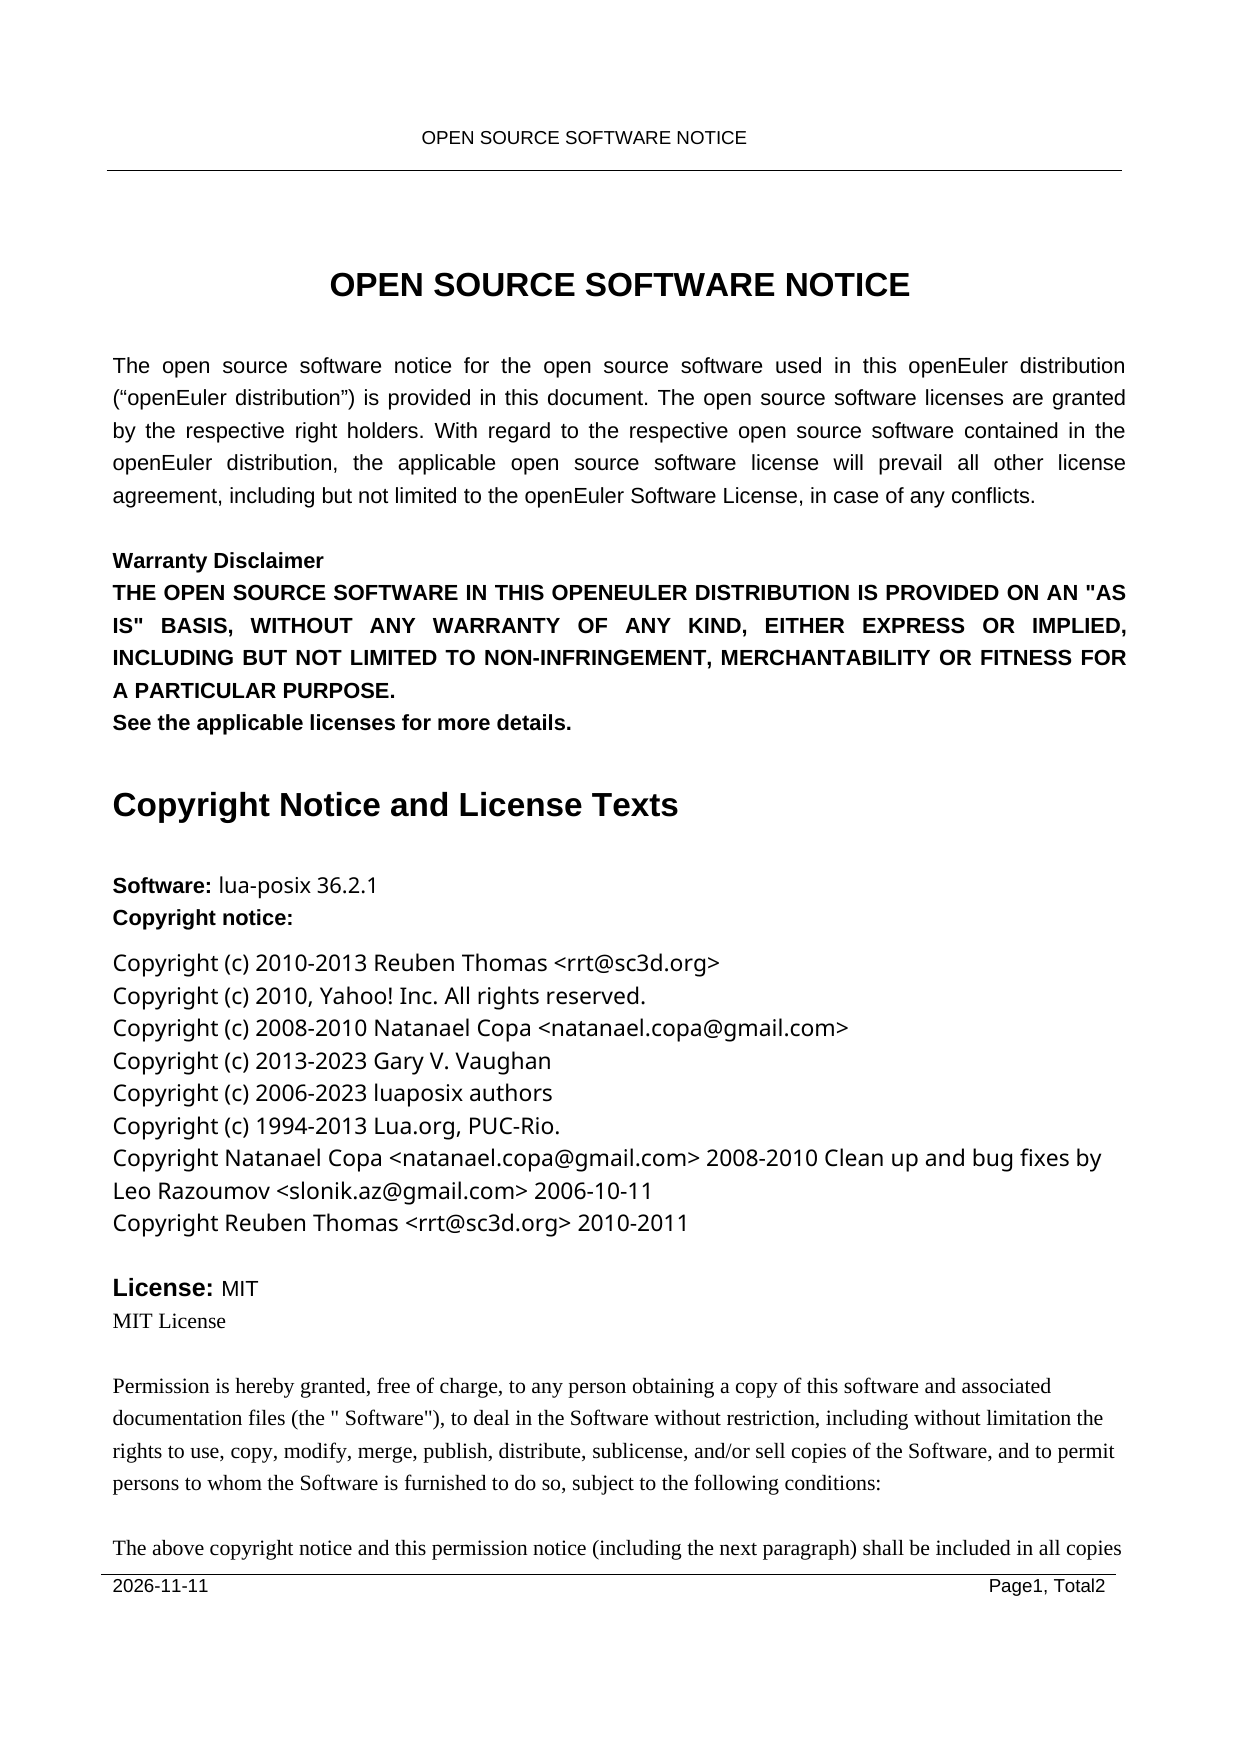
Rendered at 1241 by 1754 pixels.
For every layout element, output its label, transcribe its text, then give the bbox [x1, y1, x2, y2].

text Copyright (c) 2010-2013 Reuben Thomas <rrt@sc3d.org> Copyright (c) 2010, Yahoo! Inc. All rights reserved. Copyright (c) 2008-2010 Natanael Copa <natanael.copa@gmail.com> Copyright (c) 2013-2023 Gary V. Vaughan Copyright (c) 2006-2023 luaposix authors Copyright (c) 1994-2013 Lua.org, PUC-Rio. Copyright Natanael Copa <natanael.copa@gmail.com> 2008-2010 Clean up and bug fixes by Leo Razoumov <slonik.az@gmail.com> 2006-10-11 Copyright Reuben Thomas <rrt@sc3d.org> 2010-2011 [112, 947, 1128, 1272]
text The open source software notice for the open source software used in this openEuler distribution (“openEuler distribution”) is provided in this document. The open source software licenses are granted by the respective right holders. With regard to the respective open source software contained in the openEuler distribution, the applicable open source software license will prevail all other license agreement, including but not limited to the openEuler Software License, in case of any conflicts. [112, 349, 1128, 511]
title Software: lua-posix 36.2.1 [112, 869, 1128, 901]
text Copyright notice: [112, 901, 1128, 934]
text THE OPEN SOURCE SOFTWARE IN THIS OPENEULER DISTRIBUTION IS PROVIDED ON AN "AS IS" BASIS, WITHOUT ANY WARRANTY OF ANY KIND, EITHER EXPRESS OR IMPLIED, INCLUDING BUT NOT LIMITED TO NON-INFRINGEMENT, MERCHANTABILITY OR FITNESS FOR A PARTICULAR PURPOSE. See the applicable licenses for more details. [112, 576, 1128, 739]
text License: MIT [112, 1272, 1128, 1304]
text Warranty Disclaimer [112, 544, 1128, 576]
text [112, 1304, 1128, 1564]
text OPEN SOURCE SOFTWARE NOTICE [112, 251, 1128, 316]
text Copyright Notice and License Texts [112, 771, 1128, 836]
